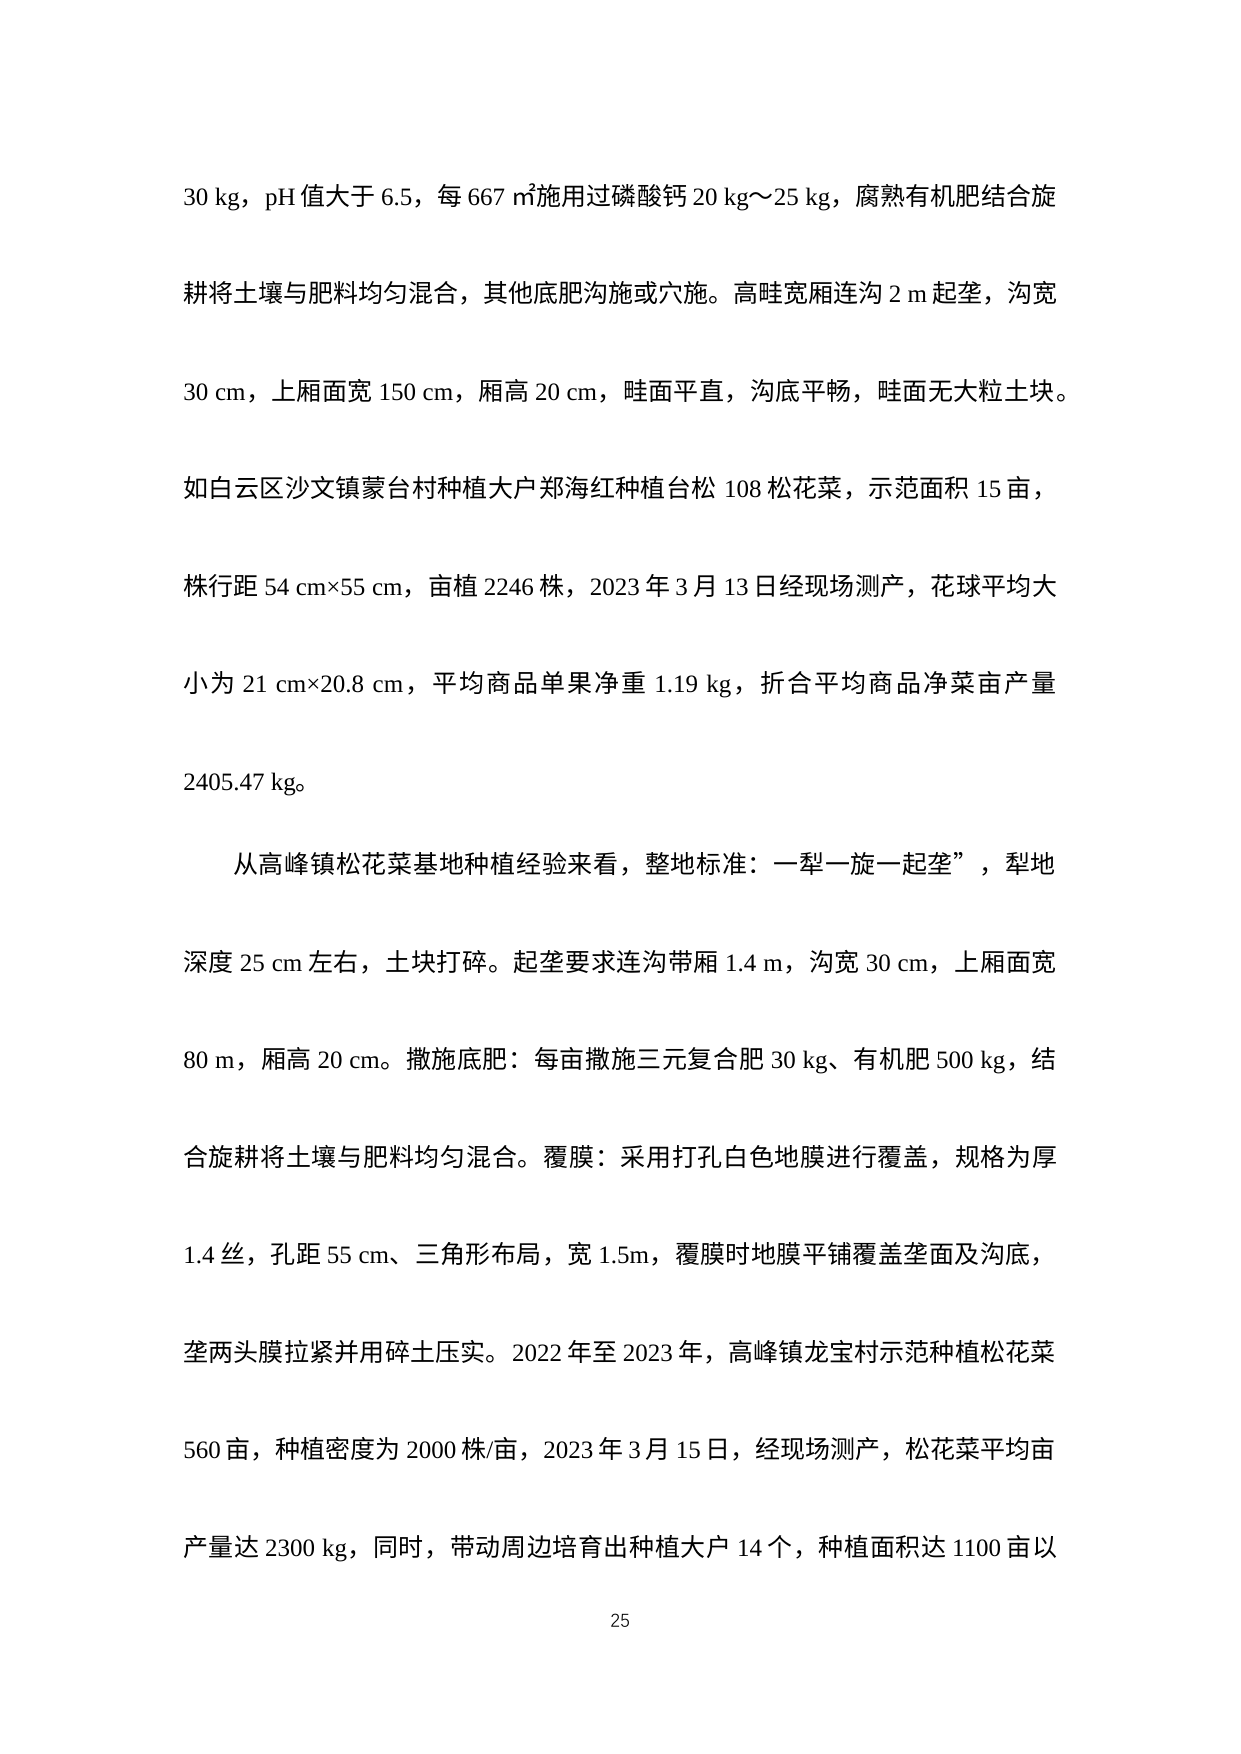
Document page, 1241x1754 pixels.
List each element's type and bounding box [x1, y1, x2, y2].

text [183, 162, 1057, 812]
text [183, 830, 1057, 1578]
